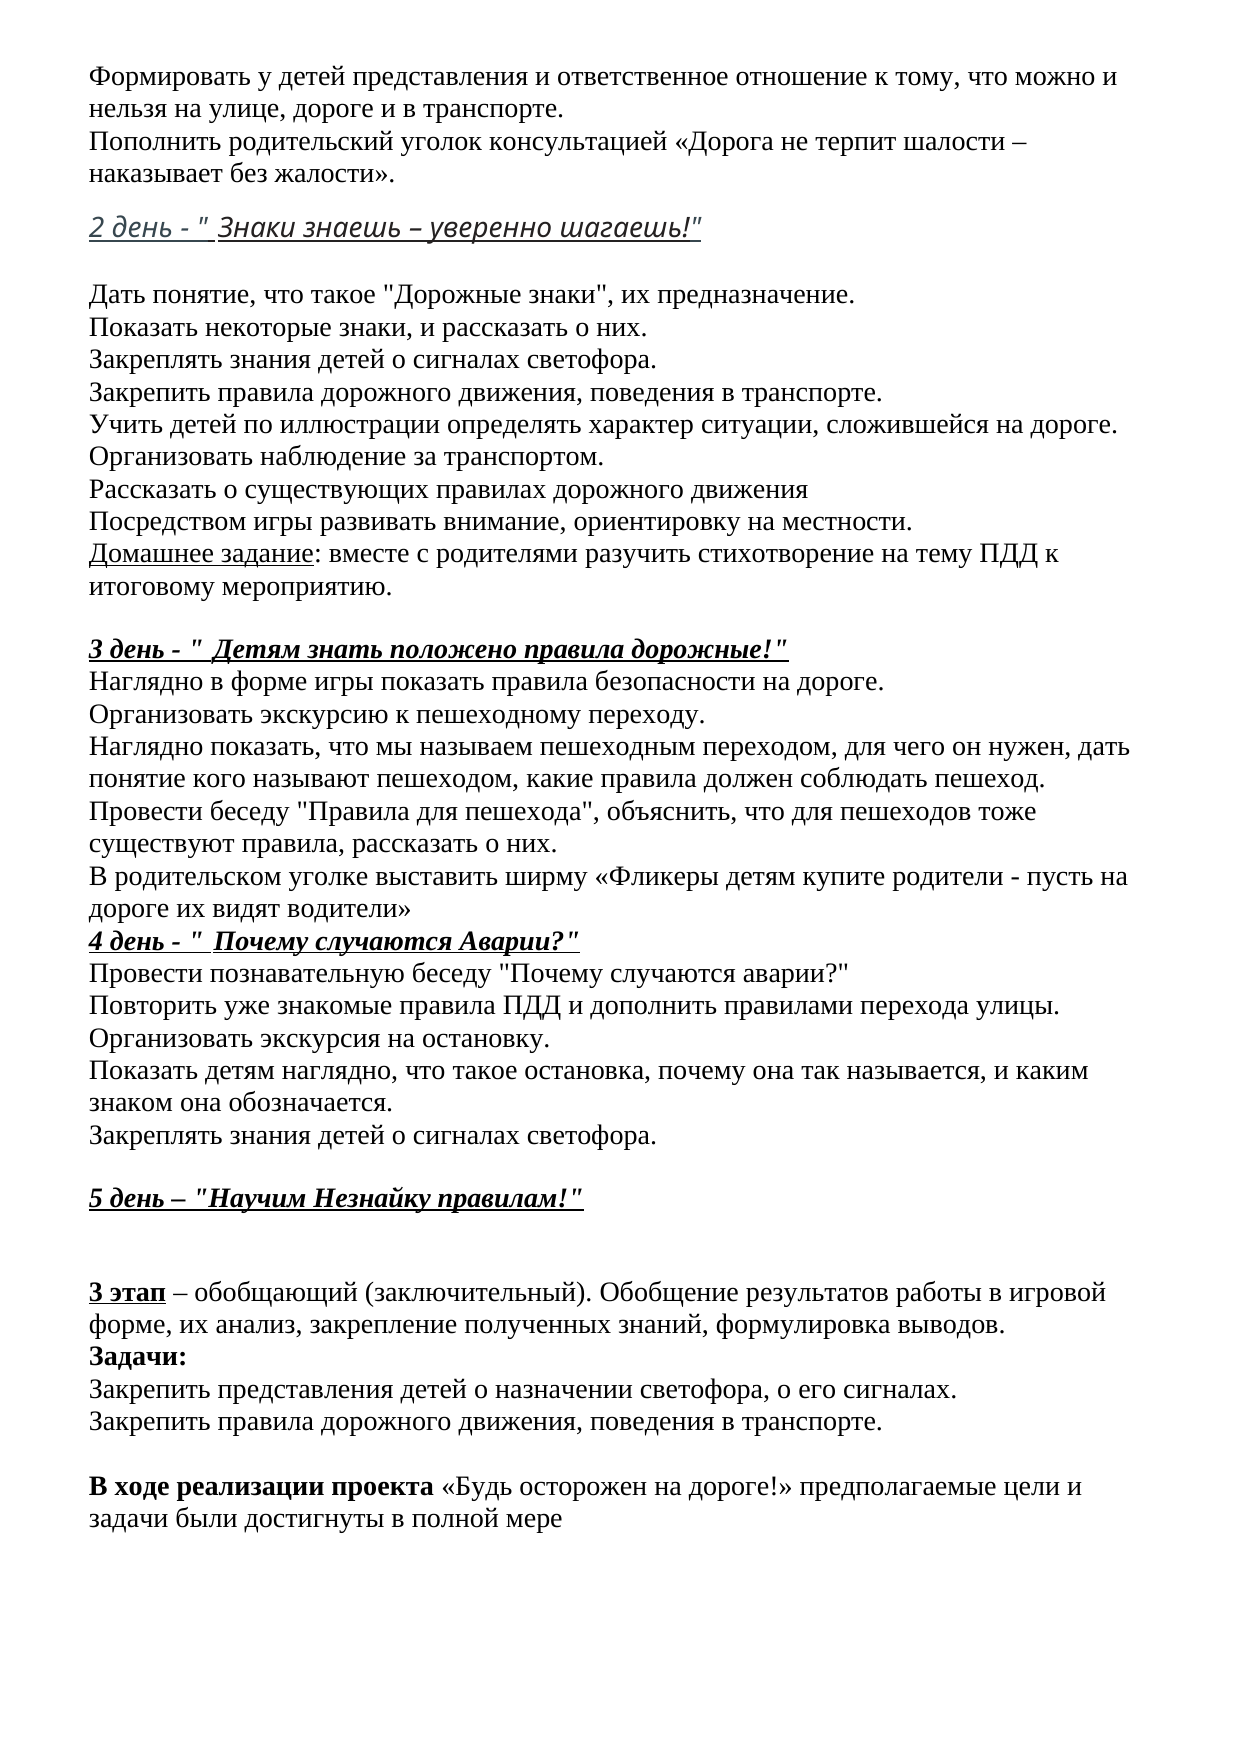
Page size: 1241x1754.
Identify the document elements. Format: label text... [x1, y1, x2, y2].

text 2 день - " Знаки знаешь – уверенно шагаешь!" [89, 189, 1152, 246]
text 3 день - " Детям знать положено правила дорожные!" [89, 632, 1152, 664]
text 4 день - " Почему случаются Аварии?" [89, 923, 1152, 956]
text Рассказать о существующих правилах дорожного движения [89, 472, 1152, 504]
text Закреплять знания детей о сигналах светофора. [89, 342, 1152, 374]
text Показать некоторые знаки, и рассказать о них. [89, 310, 1152, 342]
text Дать понятие, что такое "Дорожные знаки", их предназначение. [89, 277, 1152, 310]
text Закрепить правила дорожного движения, поведения в транспорте. [89, 1404, 1152, 1437]
text 5 день – "Научим Незнайку правилам!" [89, 1181, 1152, 1213]
text Организовать наблюдение за транспортом. [89, 439, 1152, 472]
text Закрепить правила дорожного движения, поведения в транспорте. [89, 374, 1152, 407]
text Повторить уже знакомые правила ПДД и дополнить правилами перехода улицы. [89, 988, 1152, 1021]
text Домашнее задание: вместе с родителями разучить стихотворение на тему ПДД к итоговому мероприятию. [89, 537, 1152, 601]
text Формировать у детей представления и ответственное отношение к тому, что можно и нельзя на улице, дороге и в транспорте. [89, 59, 1152, 124]
text Посредством игры развивать внимание, ориентировку на местности. [89, 504, 1152, 537]
text Наглядно в форме игры показать правила безопасности на дороге. [89, 664, 1152, 697]
text Закрепить представления детей о назначении светофора, о его сигналах. [89, 1372, 1152, 1404]
text В родительском уголке выставить ширму «Фликеры детям купите родители - пусть на дороге их видят водители» [89, 859, 1152, 923]
text Организовать экскурсия на остановку. [89, 1021, 1152, 1053]
text Пополнить родительский уголок консультацией «Дорога не терпит шалости – наказывает без жалости». [89, 124, 1152, 189]
text Наглядно показать, что мы называем пешеходным переходом, для чего он нужен, дать понятие кого называют пешеходом, какие правила должен соблюдать пешеход. [89, 729, 1152, 794]
text Организовать экскурсию к пешеходному переходу. [89, 697, 1152, 729]
text Закреплять знания детей о сигналах светофора. [89, 1118, 1152, 1150]
text Показать детям наглядно, что такое остановка, почему она так называется, и каким знаком она обозначается. [89, 1053, 1152, 1118]
text В ходе реализации проекта «Будь осторожен на дороге!» предполагаемые цели и задачи были достигнуты в полной мере [89, 1437, 1152, 1534]
text Провести беседу "Правила для пешехода", объяснить, что для пешеходов тоже существуют правила, рассказать о них. [89, 794, 1152, 859]
text Провести познавательную беседу "Почему случаются аварии?" [89, 956, 1152, 988]
text Учить детей по иллюстрации определять характер ситуации, сложившейся на дороге. [89, 407, 1152, 439]
text 3 этап – обобщающий (заключительный). Обобщение результатов работы в игровой форме, их анализ, закрепление полученных знаний, формулировка выводов. Задачи: [89, 1274, 1152, 1372]
